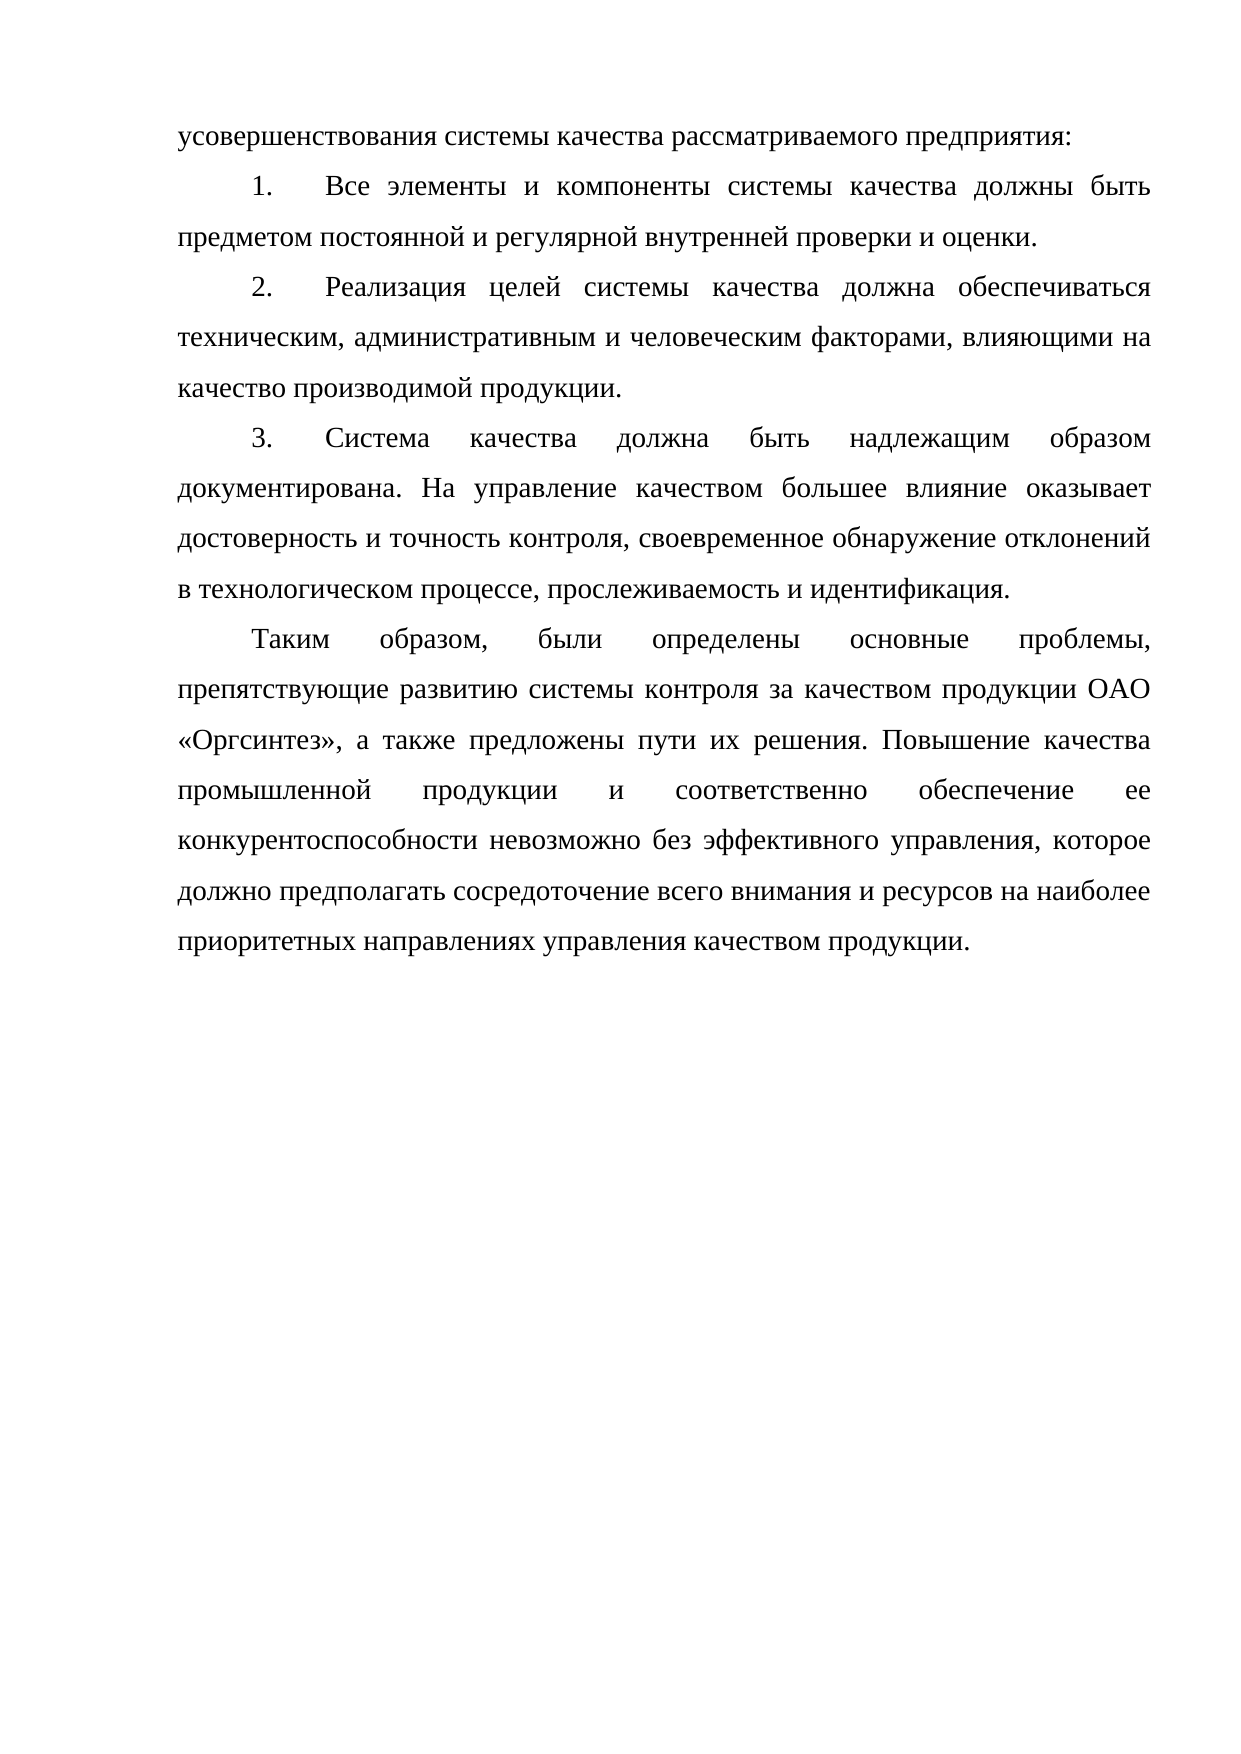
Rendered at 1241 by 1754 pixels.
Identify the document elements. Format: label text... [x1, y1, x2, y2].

list Система качества должна быть надлежащим образом документирована. На управление качеством большее влияние оказывает достоверность и точность контроля, своевременное обнаружение отклонений в технологическом процессе, прослеживаемость и идентификация. [177, 420, 1152, 604]
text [177, 118, 1152, 152]
text Таким образом, были определены основные проблемы, препятствующие развитию системы контроля за качеством продукции ОАО «Оргсинтез», а также предложены пути их решения. Повышение качества промышленной продукции и соответственно обеспечение ее конкурентоспособности невозможно без эффективного управления, которое должно предполагать сосредоточение всего внимания и ресурсов на наиболее приоритетных направлениях управления качеством продукции. [177, 621, 1152, 957]
list Реализация целей системы качества должна обеспечиваться техническим, административным и человеческим факторами, влияющими на качество производимой продукции. [177, 269, 1152, 403]
list Все элементы и компоненты системы качества должны быть предметом постоянной и регулярной внутренней проверки и оценки. [177, 168, 1152, 252]
